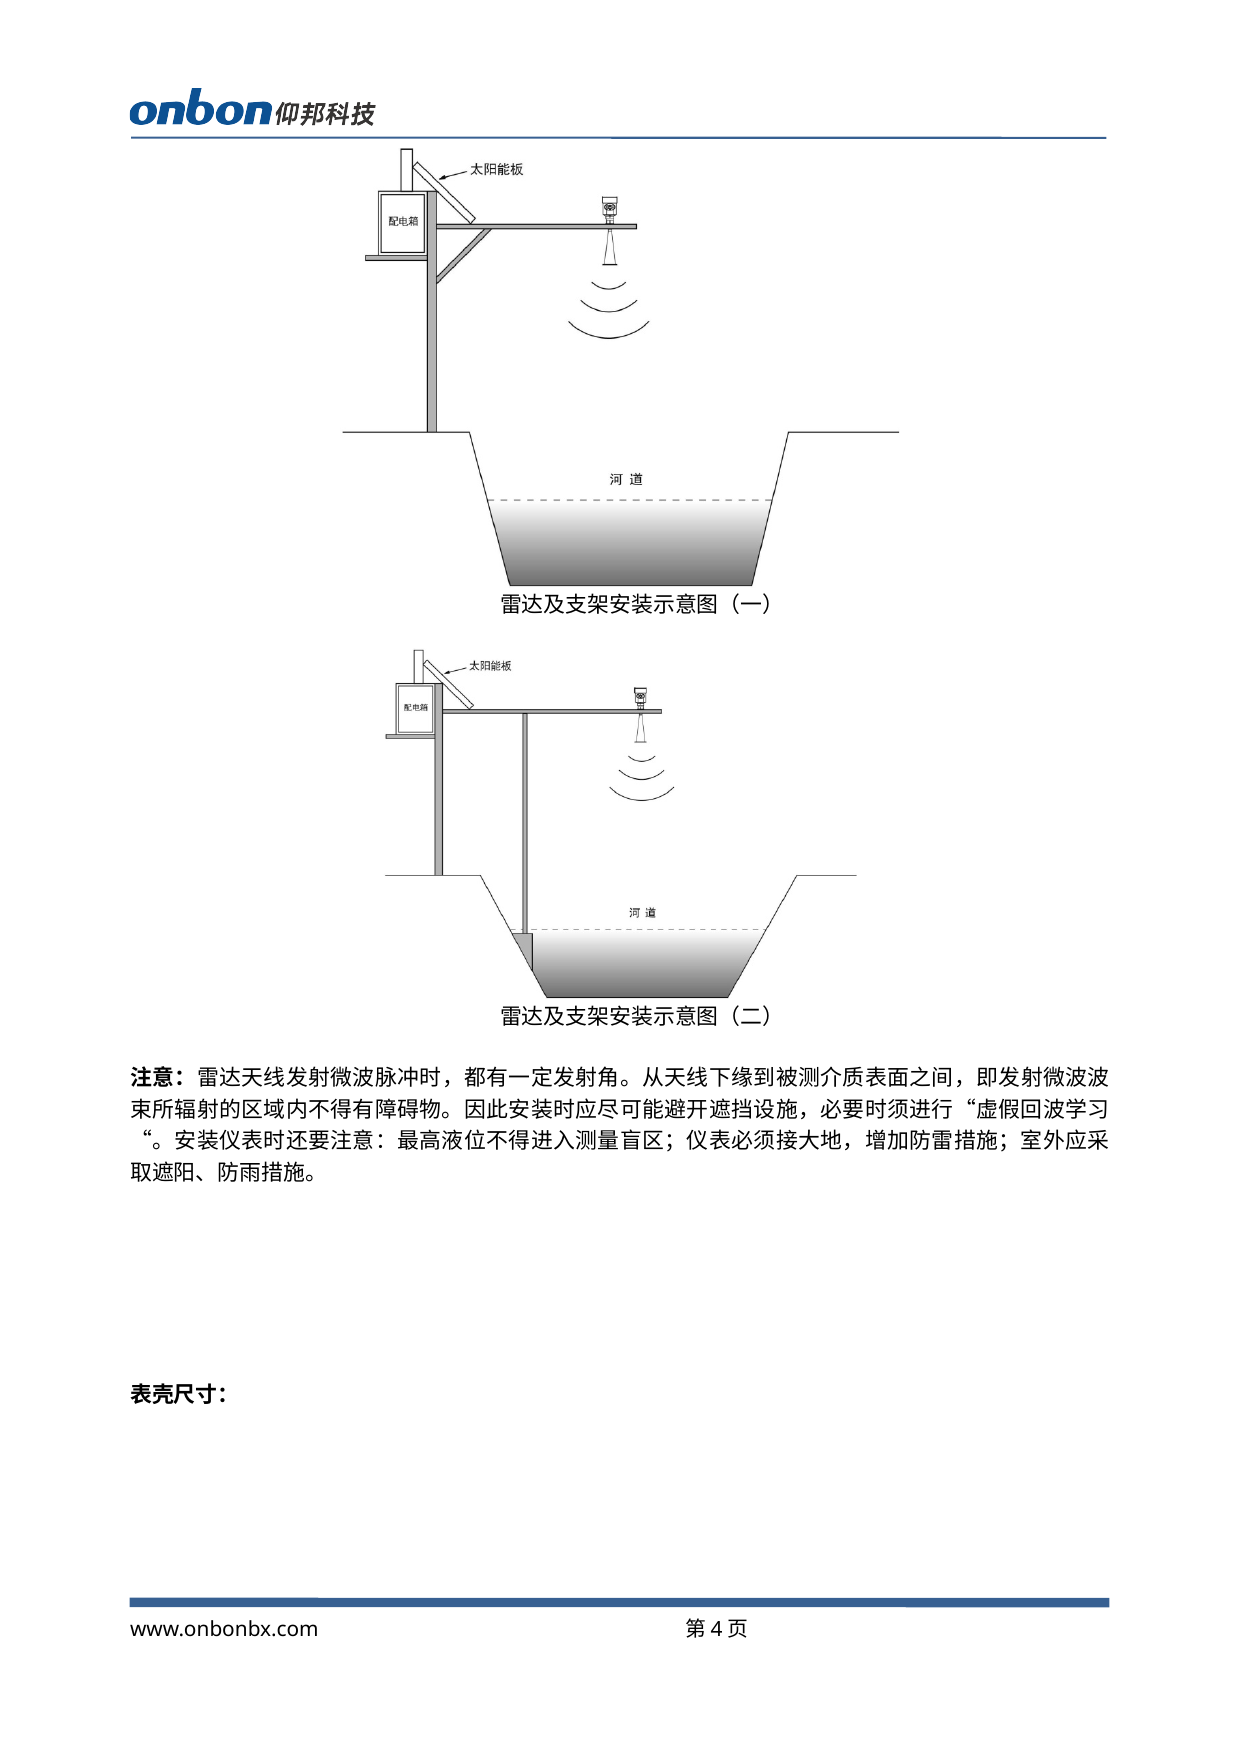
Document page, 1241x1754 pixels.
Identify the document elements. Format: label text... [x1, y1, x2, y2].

picture [383, 648, 857, 999]
text 雷达及支架安装示意图（二） [130, 999, 1110, 1030]
picture [129, 88, 376, 126]
list 表壳尺寸： [130, 1377, 1110, 1408]
text 雷达及支架安装示意图（一） [130, 587, 1110, 619]
picture [340, 148, 900, 588]
text 注意：雷达天线发射微波脉冲时，都有一定发射角。从天线下缘到被测介质表面之间，即发射微波波束所辐射的区域内不得有障碍物。因此安装时应尽可能避开遮挡设施，必要时须进行“虚假回波学习“。安装仪表时还要注意：最高液位不得进入测量盲区；仪表必须接大地，增加防雷措施；室外应采取遮阳、防雨措施。 [130, 1060, 1110, 1187]
